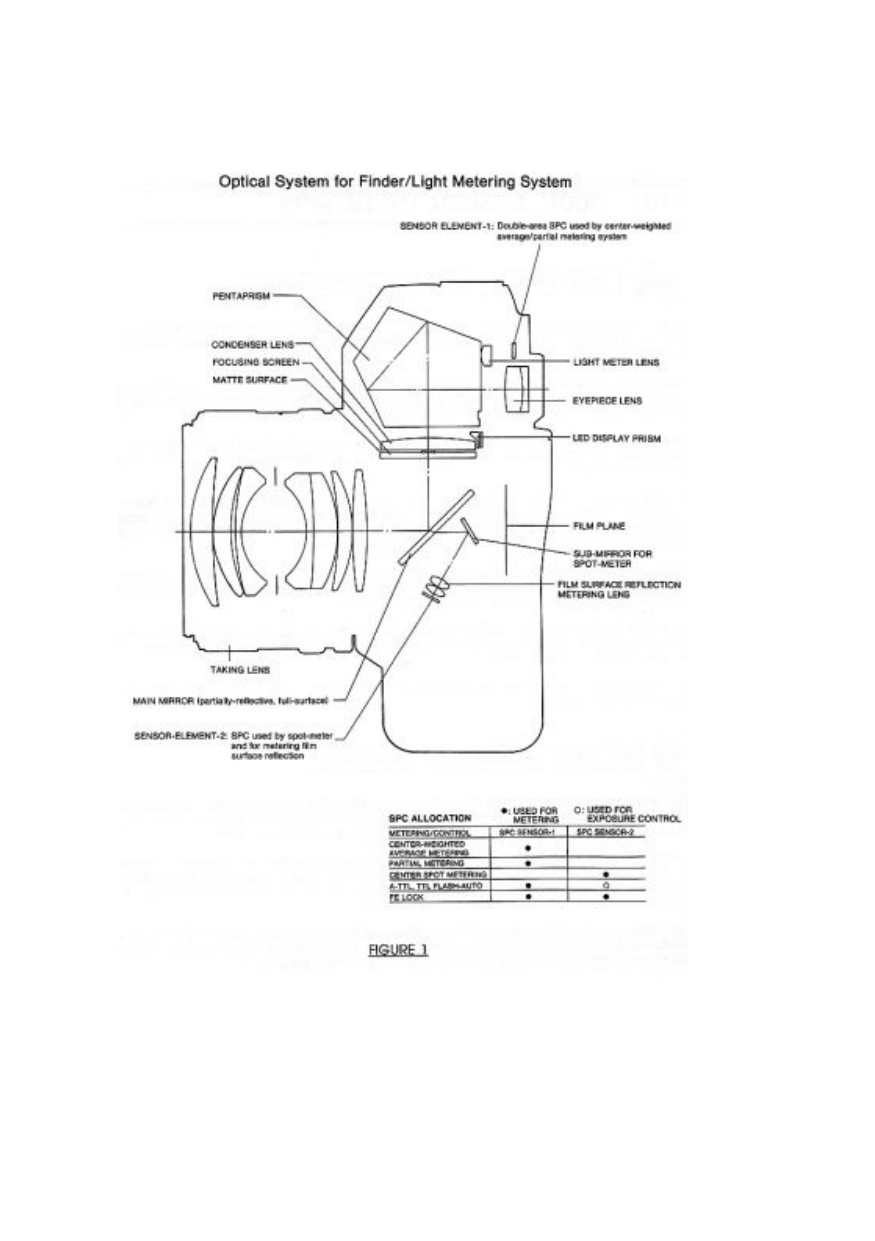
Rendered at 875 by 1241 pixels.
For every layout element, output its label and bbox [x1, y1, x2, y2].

picture [118, 147, 689, 979]
